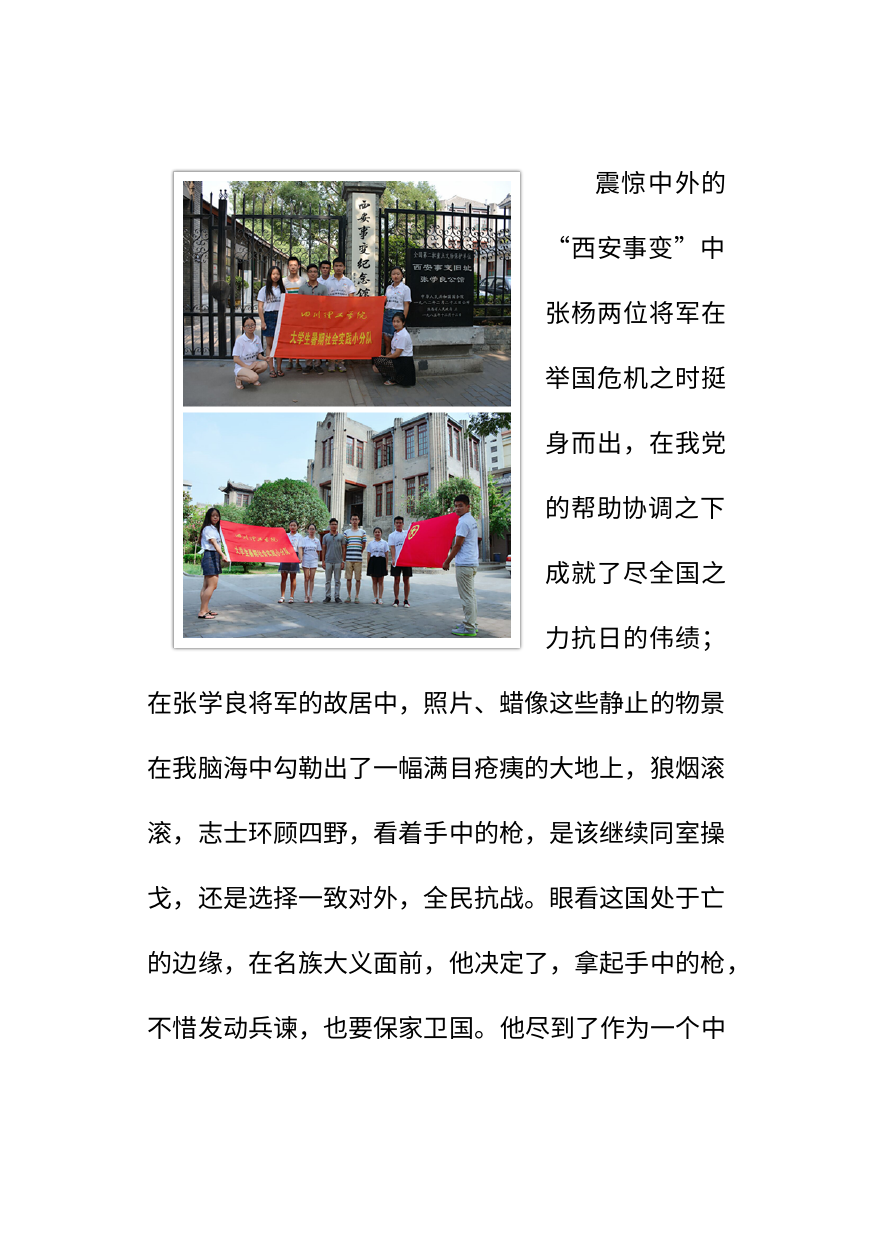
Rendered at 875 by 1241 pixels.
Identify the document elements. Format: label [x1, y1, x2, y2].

picture [166, 164, 527, 655]
text [148, 149, 726, 1059]
